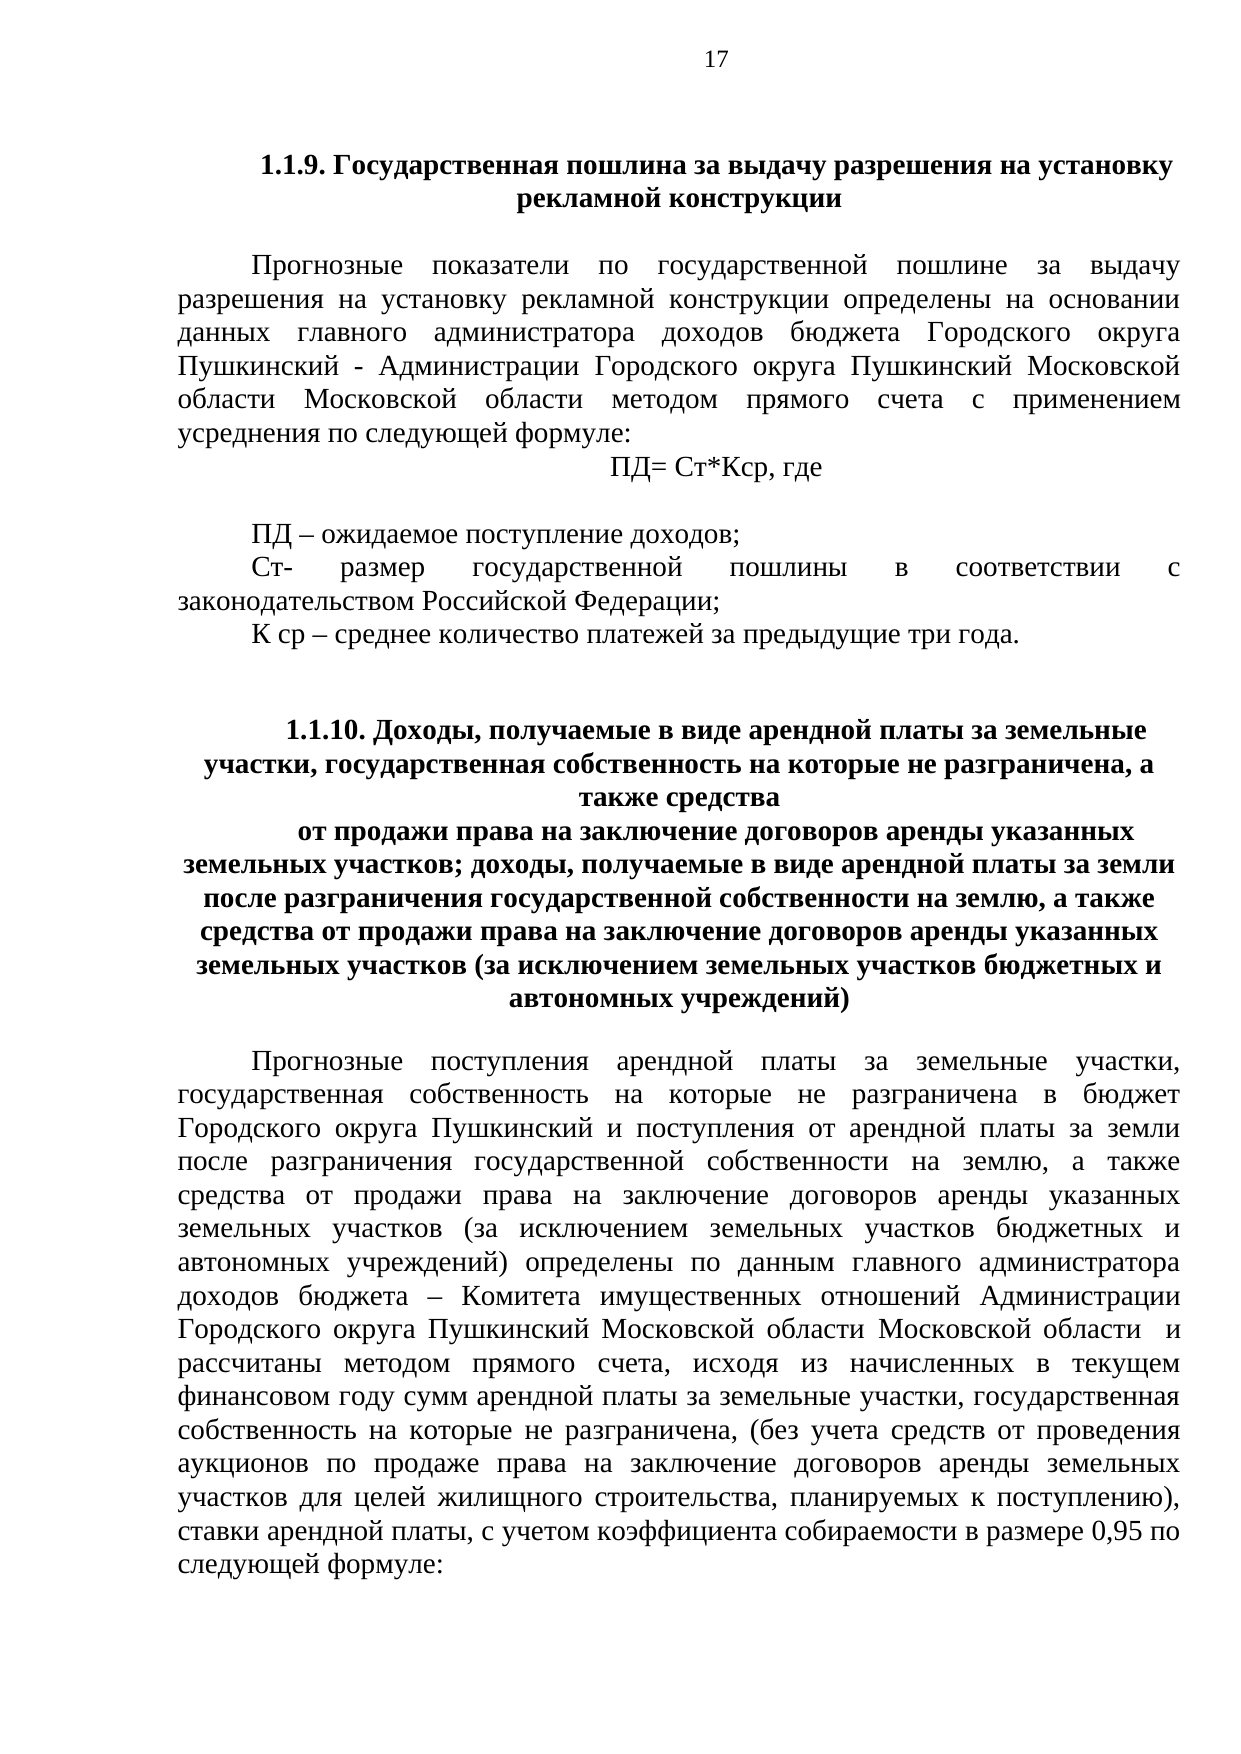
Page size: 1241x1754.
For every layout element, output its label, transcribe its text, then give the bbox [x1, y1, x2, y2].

text 1.1.9. Государственная пошлина за выдачу разрешения на установку рекламной конструкции [177, 147, 1181, 214]
text Ст- размер государственной пошлины в соответствии с законодательством Российской Федерации; [177, 549, 1181, 616]
text от продажи права на заключение договоров аренды указанных земельных участков; доходы, получаемые в виде арендной платы за земли после разграничения государственной собственности на землю, а также средства от продажи права на заключение договоров аренды указанных земельных участков (за исключением земельных участков бюджетных и автономных учреждений) [177, 813, 1181, 1014]
text Прогнозные показатели по государственной пошлине за выдачу разрешения на установку рекламной конструкции определены на основании данных главного администратора доходов бюджета Городского округа Пушкинский - Администрации Городского округа Пушкинский Московской области Московской области методом прямого счета с применением усреднения по следующей формуле: [177, 247, 1181, 449]
text ПД= Ст*Кср, где [177, 449, 1181, 482]
text 1.1.10. Доходы, получаемые в виде арендной платы за земельные участки, государственная собственность на которые не разграничена, а также средства [177, 712, 1181, 813]
text ПД – ожидаемое поступление доходов; [177, 516, 1181, 549]
text К ср – среднее количество платежей за предыдущие три года. [177, 616, 1181, 650]
text Прогнозные поступления арендной платы за земельные участки, государственная собственность на которые не разграничена в бюджет Городского округа Пушкинский и поступления от арендной платы за земли после разграничения государственной собственности на землю, а также средства от продажи права на заключение договоров аренды указанных земельных участков (за исключением земельных участков бюджетных и автономных учреждений) определены по данным главного администратора доходов бюджета – Комитета имущественных отношений Администрации Городского округа Пушкинский Московской области Московской области и рассчитаны методом прямого счета, исходя из начисленных в текущем финансовом году сумм арендной платы за земельные участки, государственная собственность на которые не разграничена, (без учета средств от проведения аукционов по продаже права на заключение договоров аренды земельных участков для целей жилищного строительства, планируемых к поступлению), ставки арендной платы, с учетом коэффициента собираемости в размере 0,95 по следующей формуле: [177, 1043, 1181, 1580]
